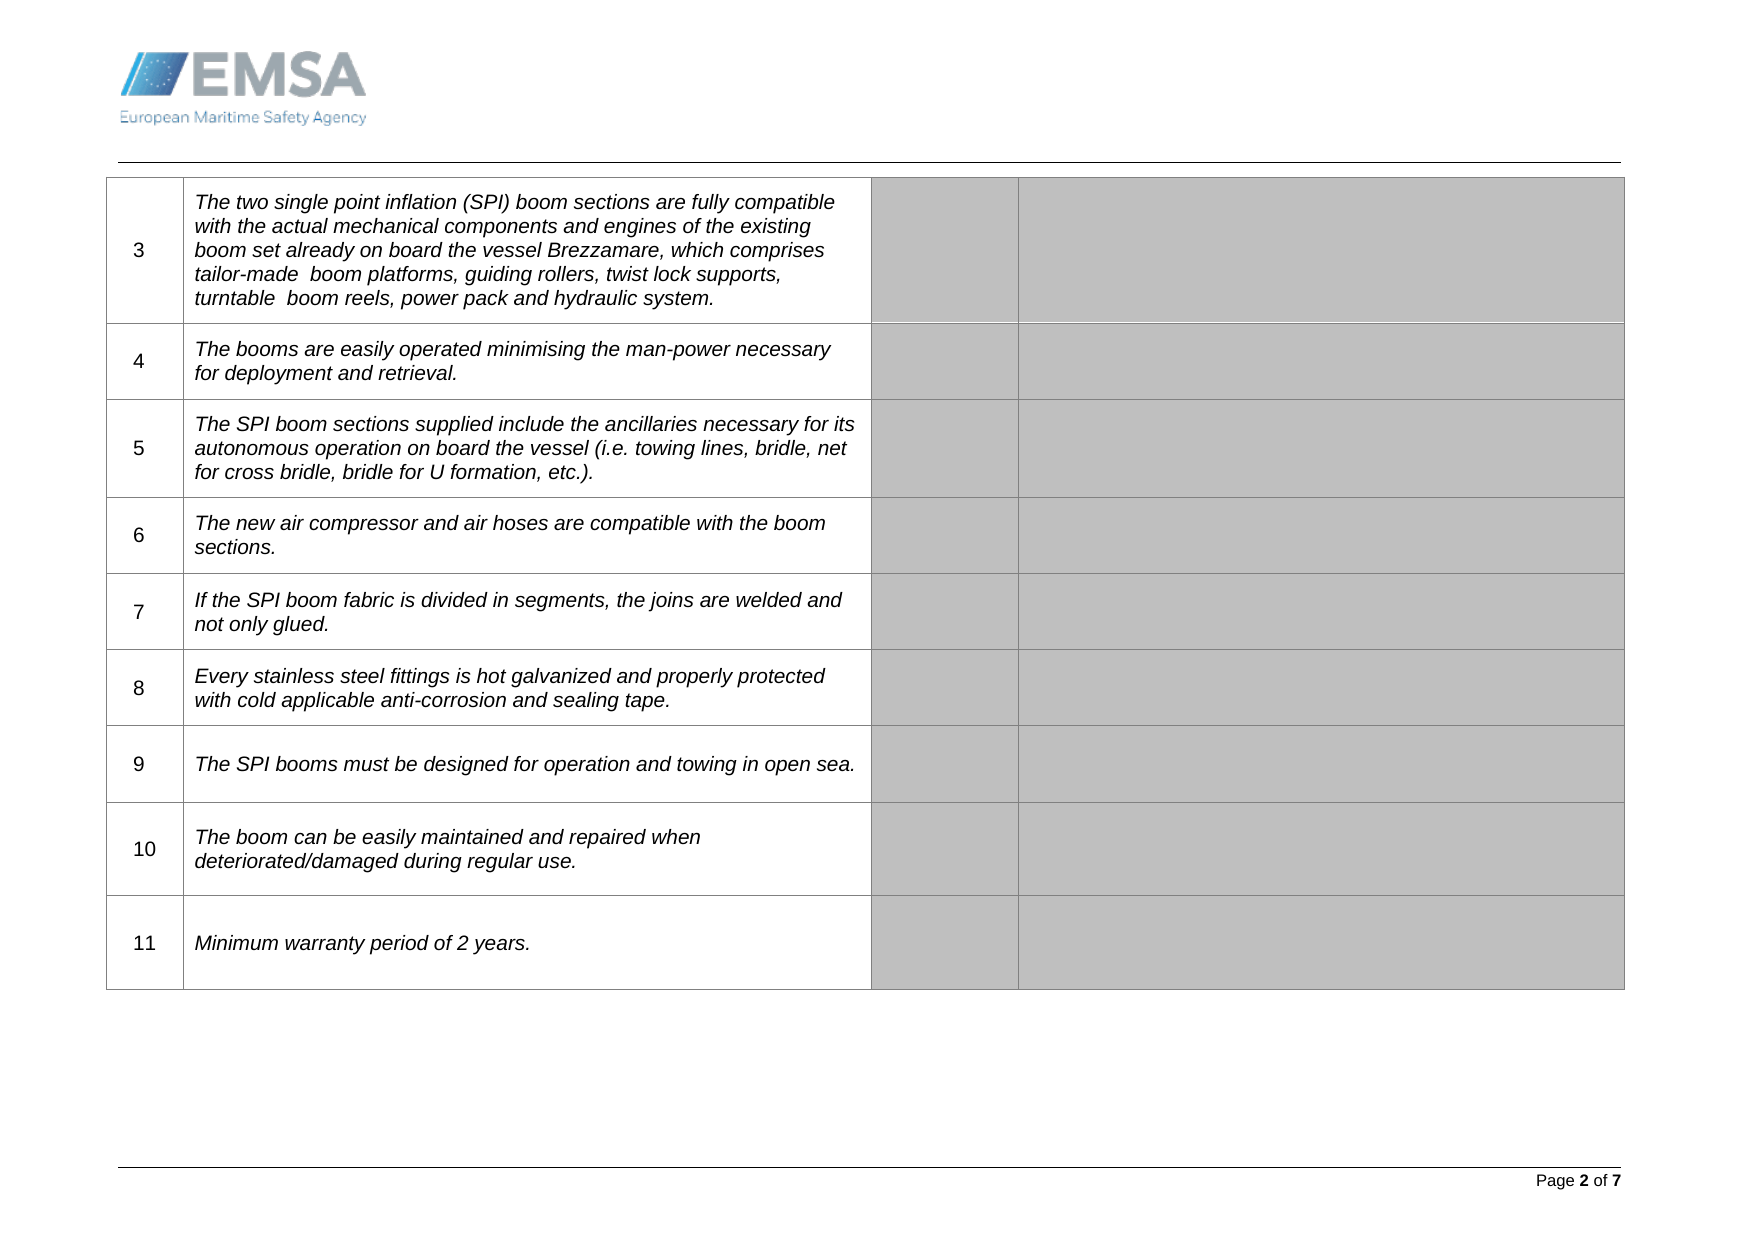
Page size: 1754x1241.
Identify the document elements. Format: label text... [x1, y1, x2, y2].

table_cell The SPI boom sections supplied include the ancillaries necessary for its autonomous operation on board the vessel (i.e. towing lines, bridle, net for cross bridle, bridle for U formation, etc.). [184, 400, 871, 497]
table_cell [1019, 726, 1624, 802]
table_cell [1019, 896, 1624, 989]
table_cell The booms are easily operated minimising the man-power necessary for deployment and retrieval. [184, 324, 871, 399]
table_cell [1019, 178, 1624, 322]
table_cell The boom can be easily maintained and repaired when deteriorated/damaged during regular use. [184, 803, 871, 895]
table_cell The new air compressor and air hoses are compatible with the boom sections. [184, 498, 871, 573]
table_cell 7 [107, 574, 183, 649]
table_cell [1019, 324, 1624, 399]
table_cell [1019, 498, 1624, 573]
table_cell [872, 650, 1018, 725]
table_cell If the SPI boom fabric is divided in segments, the joins are welded and not only glued. [184, 574, 871, 649]
table_cell The SPI booms must be designed for operation and towing in open sea. [184, 726, 871, 802]
table_cell [1019, 574, 1624, 649]
table_cell 10 [107, 803, 183, 895]
table_cell 8 [107, 650, 183, 725]
table_cell 5 [107, 400, 183, 497]
table_cell [872, 178, 1018, 322]
table_cell [872, 574, 1018, 649]
table_cell 3 [107, 178, 183, 322]
table_cell 11 [107, 896, 183, 989]
table_cell [872, 324, 1018, 399]
table_cell 9 [107, 726, 183, 802]
table_cell [1019, 803, 1624, 895]
table_cell [872, 803, 1018, 895]
table_cell 4 [107, 324, 183, 399]
table_cell [1019, 400, 1624, 497]
table_cell [872, 896, 1018, 989]
table_cell [1019, 650, 1624, 725]
table_cell 6 [107, 498, 183, 573]
table_cell [872, 498, 1018, 573]
table_cell The two single point inflation (SPI) boom sections are fully compatible with the actual mechanical components and engines of the existing boom set already on board the vessel Brezzamare, which comprises tailor-made boom platforms, guiding rollers, twist lock supports, turntable boom reels, power pack and hydraulic system. [184, 178, 871, 322]
table_cell Every stainless steel fittings is hot galvanized and properly protected with cold applicable anti-corrosion and sealing tape. [184, 650, 871, 725]
picture [120, 51, 367, 126]
table_cell Minimum warranty period of 2 years. [184, 896, 871, 989]
table_cell [872, 726, 1018, 802]
table_cell [872, 400, 1018, 497]
